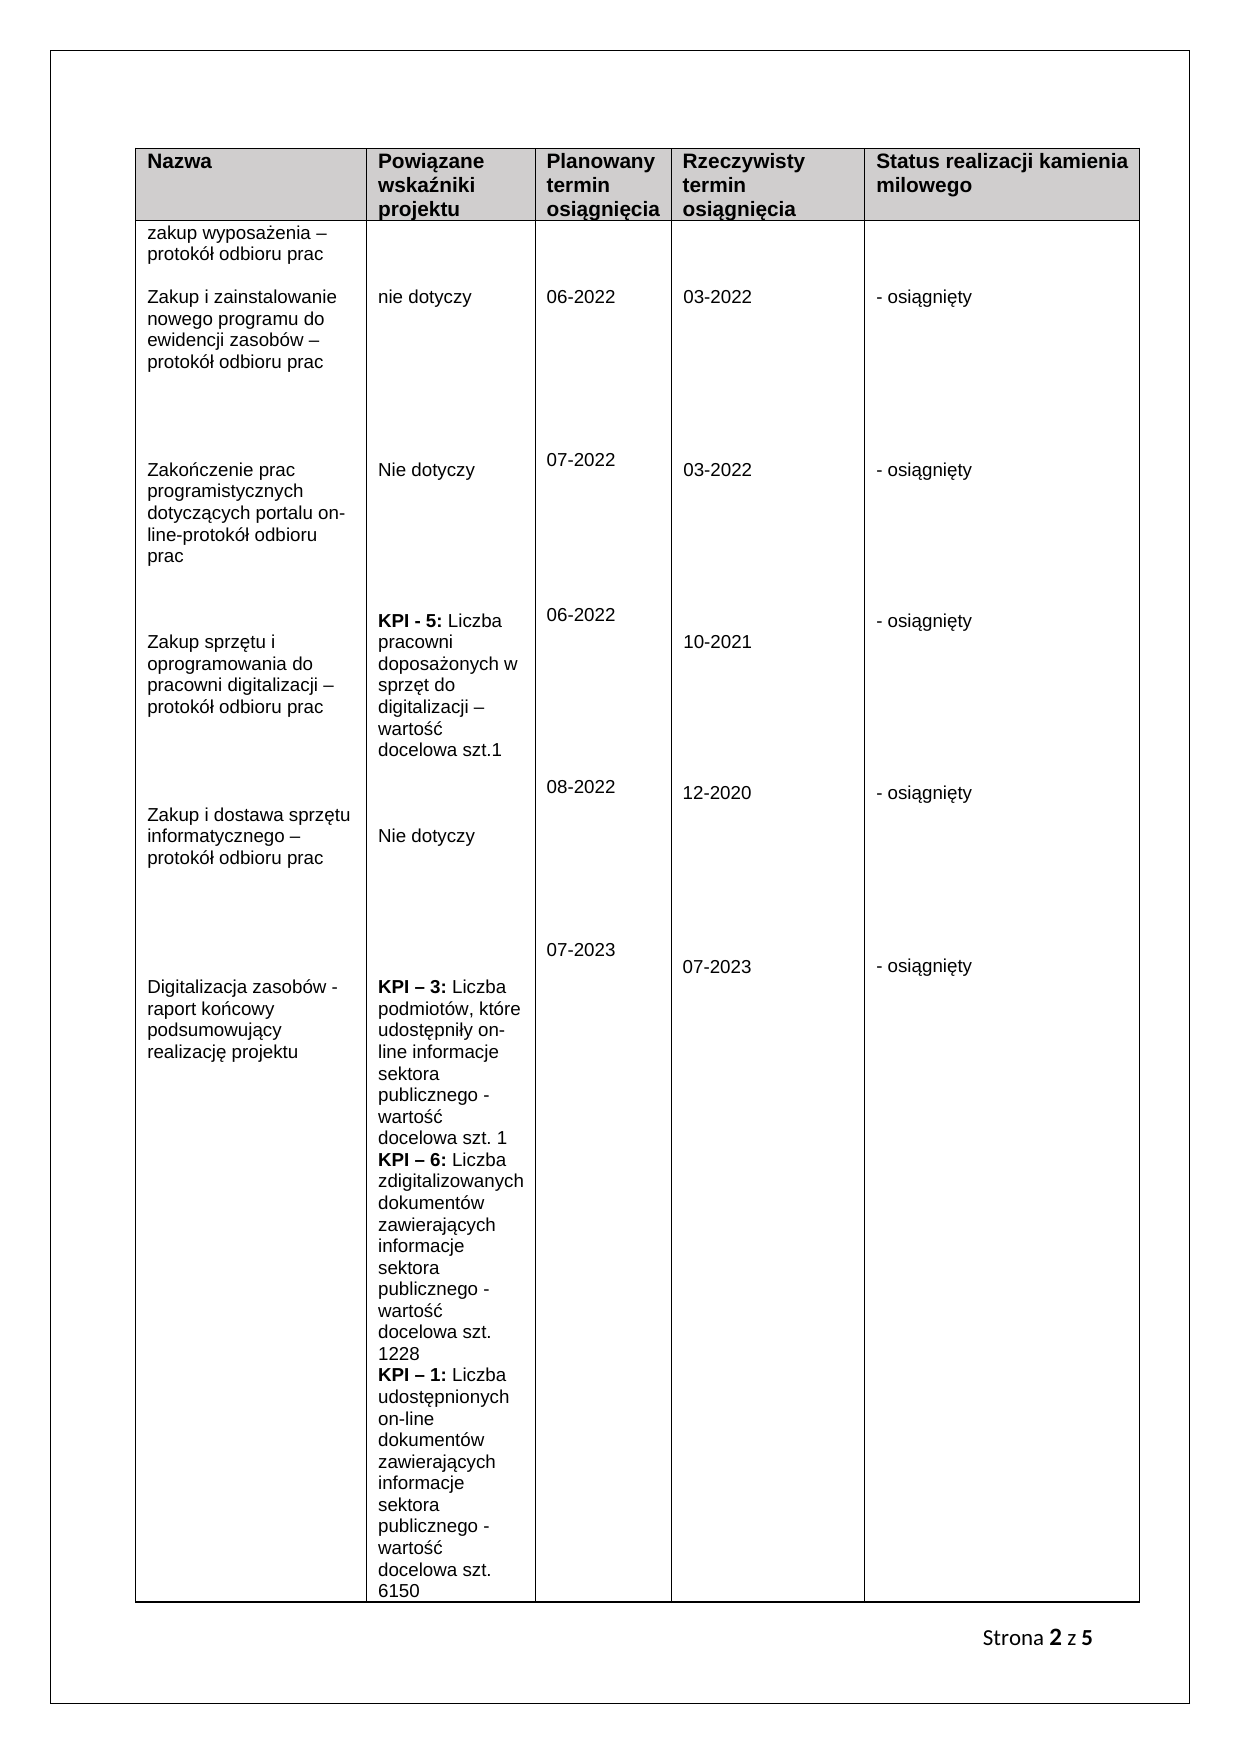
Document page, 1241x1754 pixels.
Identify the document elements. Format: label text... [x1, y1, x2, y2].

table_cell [672, 221, 864, 1601]
table_header Planowany termin osiągnięcia [536, 149, 671, 220]
table_header Powiązane wskaźniki projektu [367, 149, 535, 220]
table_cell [865, 221, 1139, 1601]
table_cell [536, 221, 671, 1601]
table_header Status realizacji kamienia milowego [865, 149, 1139, 220]
table_header Nazwa [136, 149, 366, 220]
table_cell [367, 221, 535, 1601]
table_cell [136, 221, 366, 1601]
table_header Rzeczywisty termin osiągnięcia [672, 149, 864, 220]
